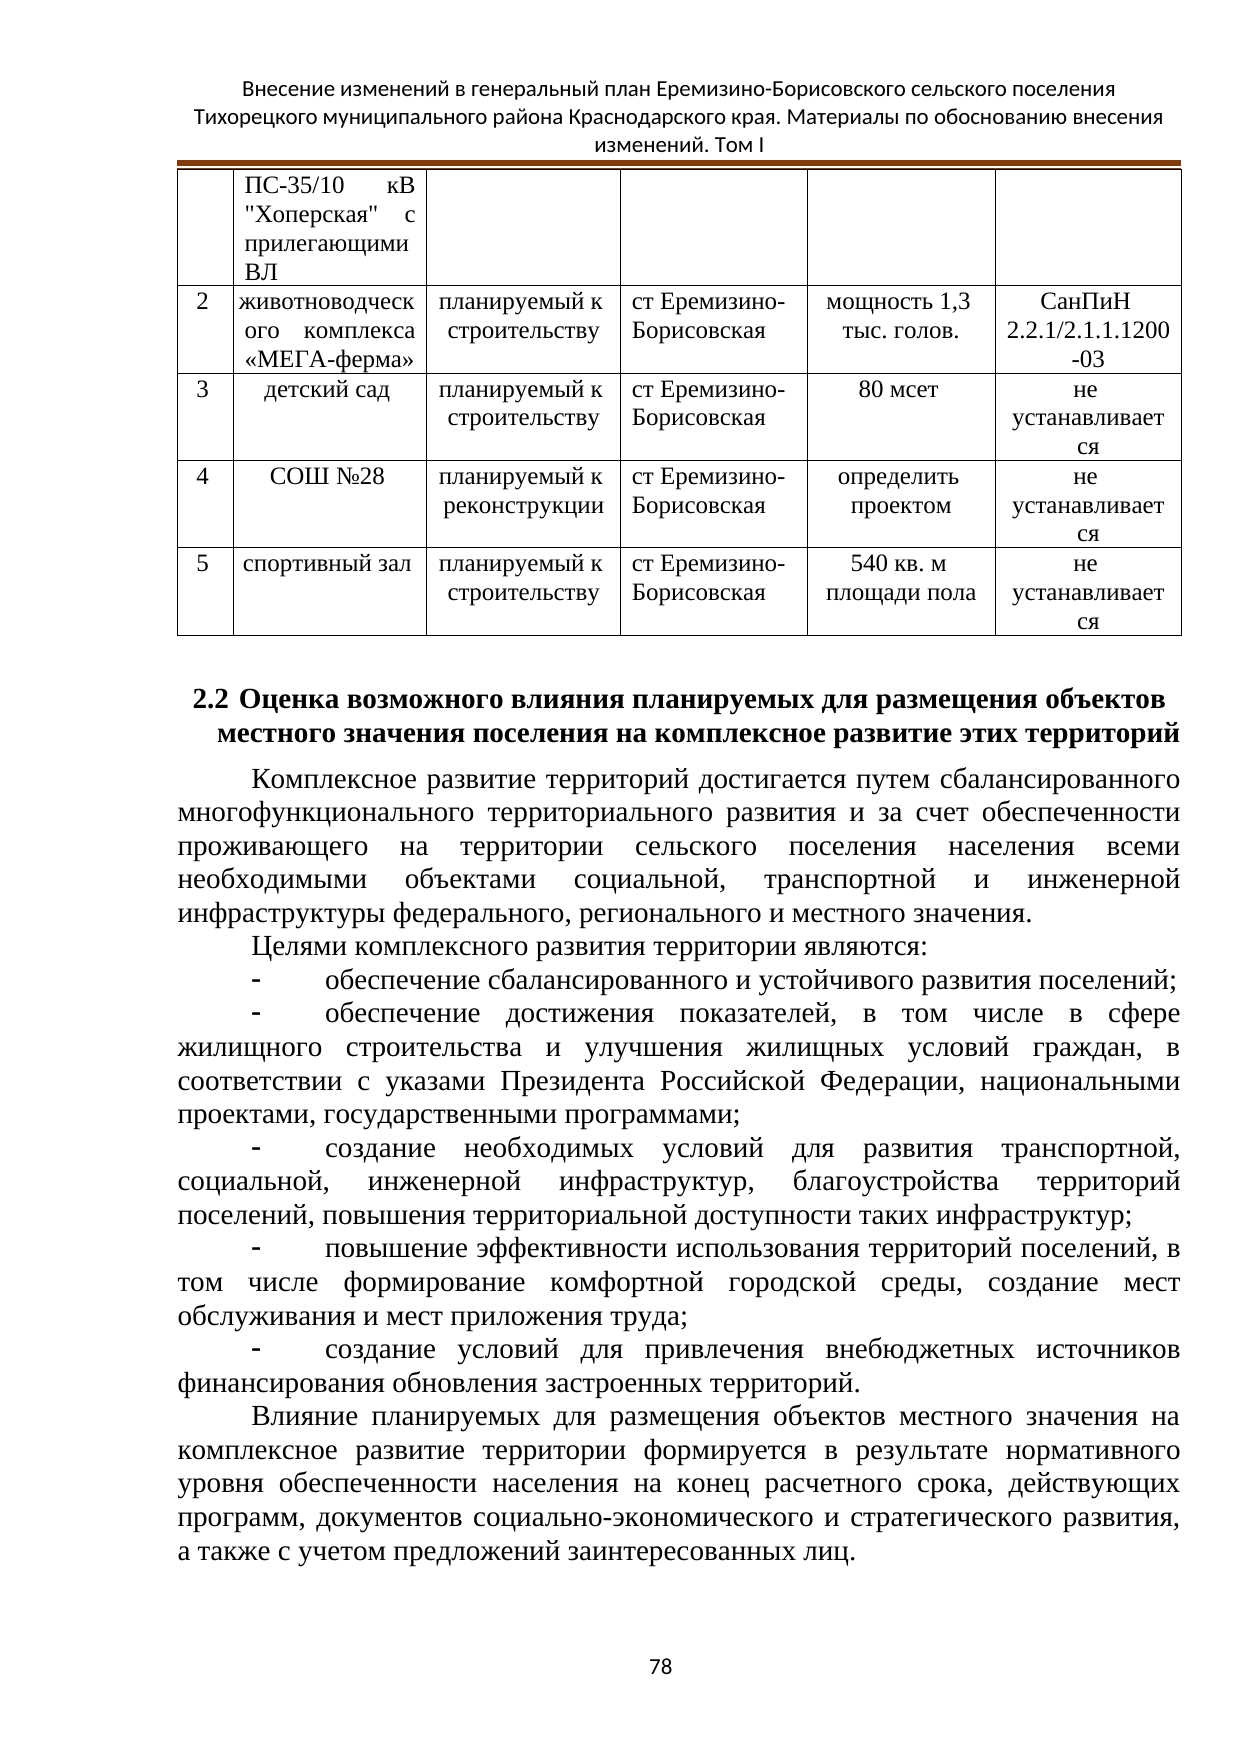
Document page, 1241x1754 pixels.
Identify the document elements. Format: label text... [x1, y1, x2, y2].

list обеспечение сбалансированного и устойчивого развития поселений; [177, 962, 1181, 996]
table_cell не устанавливается [996, 374, 1181, 460]
table_cell СОШ №28 [234, 461, 426, 547]
table_cell ст Еремизино-Борисовская [621, 374, 807, 460]
table_cell 3 [178, 374, 233, 460]
table_cell СанПиН 2.2.1/2.1.1.1200-03 [996, 286, 1181, 373]
table_cell 4 [178, 461, 233, 547]
table_cell спортивный зал [234, 548, 426, 634]
list Оценка возможного влияния планируемых для размещения объектов местного значения поселения на комплексное развитие этих территорий [177, 681, 1181, 748]
table_cell животноводческого комплекса «МЕГА-ферма» [234, 286, 426, 373]
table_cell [808, 170, 995, 285]
table_cell ст Еремизино-Борисовская [621, 461, 807, 547]
list обеспечение достижения показателей, в том числе в сфере жилищного строительства и улучшения жилищных условий граждан, в соответствии с указами Президента Российской Федерации, национальными проектами, государственными программами; [177, 996, 1181, 1130]
table_cell ст Еремизино-Борисовская [621, 548, 807, 634]
list повышение эффективности использования территорий поселений, в том числе формирование комфортной городской среды, создание мест обслуживания и мест приложения труда; [177, 1231, 1181, 1331]
table_cell мощность 1,3 тыс. голов. [808, 286, 995, 373]
table_cell не устанавливается [996, 461, 1181, 547]
table_cell 2 [178, 286, 233, 373]
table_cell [427, 170, 620, 285]
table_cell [621, 170, 807, 285]
text Влияние планируемых для размещения объектов местного значения на комплексное развитие территории формируется в результате нормативного уровня обеспеченности населения на конец расчетного срока, действующих программ, документов социально-экономического и стратегического развития, а также с учетом предложений заинтересованных лиц. [177, 1398, 1181, 1566]
table_cell определить проектом [808, 461, 995, 547]
table_cell 80 мсет [808, 374, 995, 460]
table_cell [996, 170, 1181, 285]
table_cell 1 [178, 170, 233, 285]
list создание необходимых условий для развития транспортной, социальной, инженерной инфраструктур, благоустройства территорий поселений, повышения территориальной доступности таких инфраструктур; [177, 1130, 1181, 1231]
table_cell детский сад [234, 374, 426, 460]
table_cell 5 [178, 548, 233, 634]
table_cell планируемый к строительству [427, 374, 620, 460]
table_cell планируемый к реконструкции [427, 461, 620, 547]
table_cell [234, 170, 426, 285]
table_cell ст Еремизино-Борисовская [621, 286, 807, 373]
text Комплексное развитие территорий достигается путем сбалансированного многофункционального территориального развития и за счет обеспеченности проживающего на территории сельского поселения населения всеми необходимыми объектами социальной, транспортной и инженерной инфраструктуры федерального, регионального и местного значения. [177, 761, 1181, 928]
list создание условий для привлечения внебюджетных источников финансирования обновления застроенных территорий. [177, 1331, 1181, 1398]
text Целями комплексного развития территории являются: [177, 928, 1181, 962]
table_cell не устанавливается [996, 548, 1181, 634]
table_cell планируемый к строительству [427, 286, 620, 373]
table_cell 540 кв. м площади пола [808, 548, 995, 634]
table_cell планируемый к строительству [427, 548, 620, 634]
